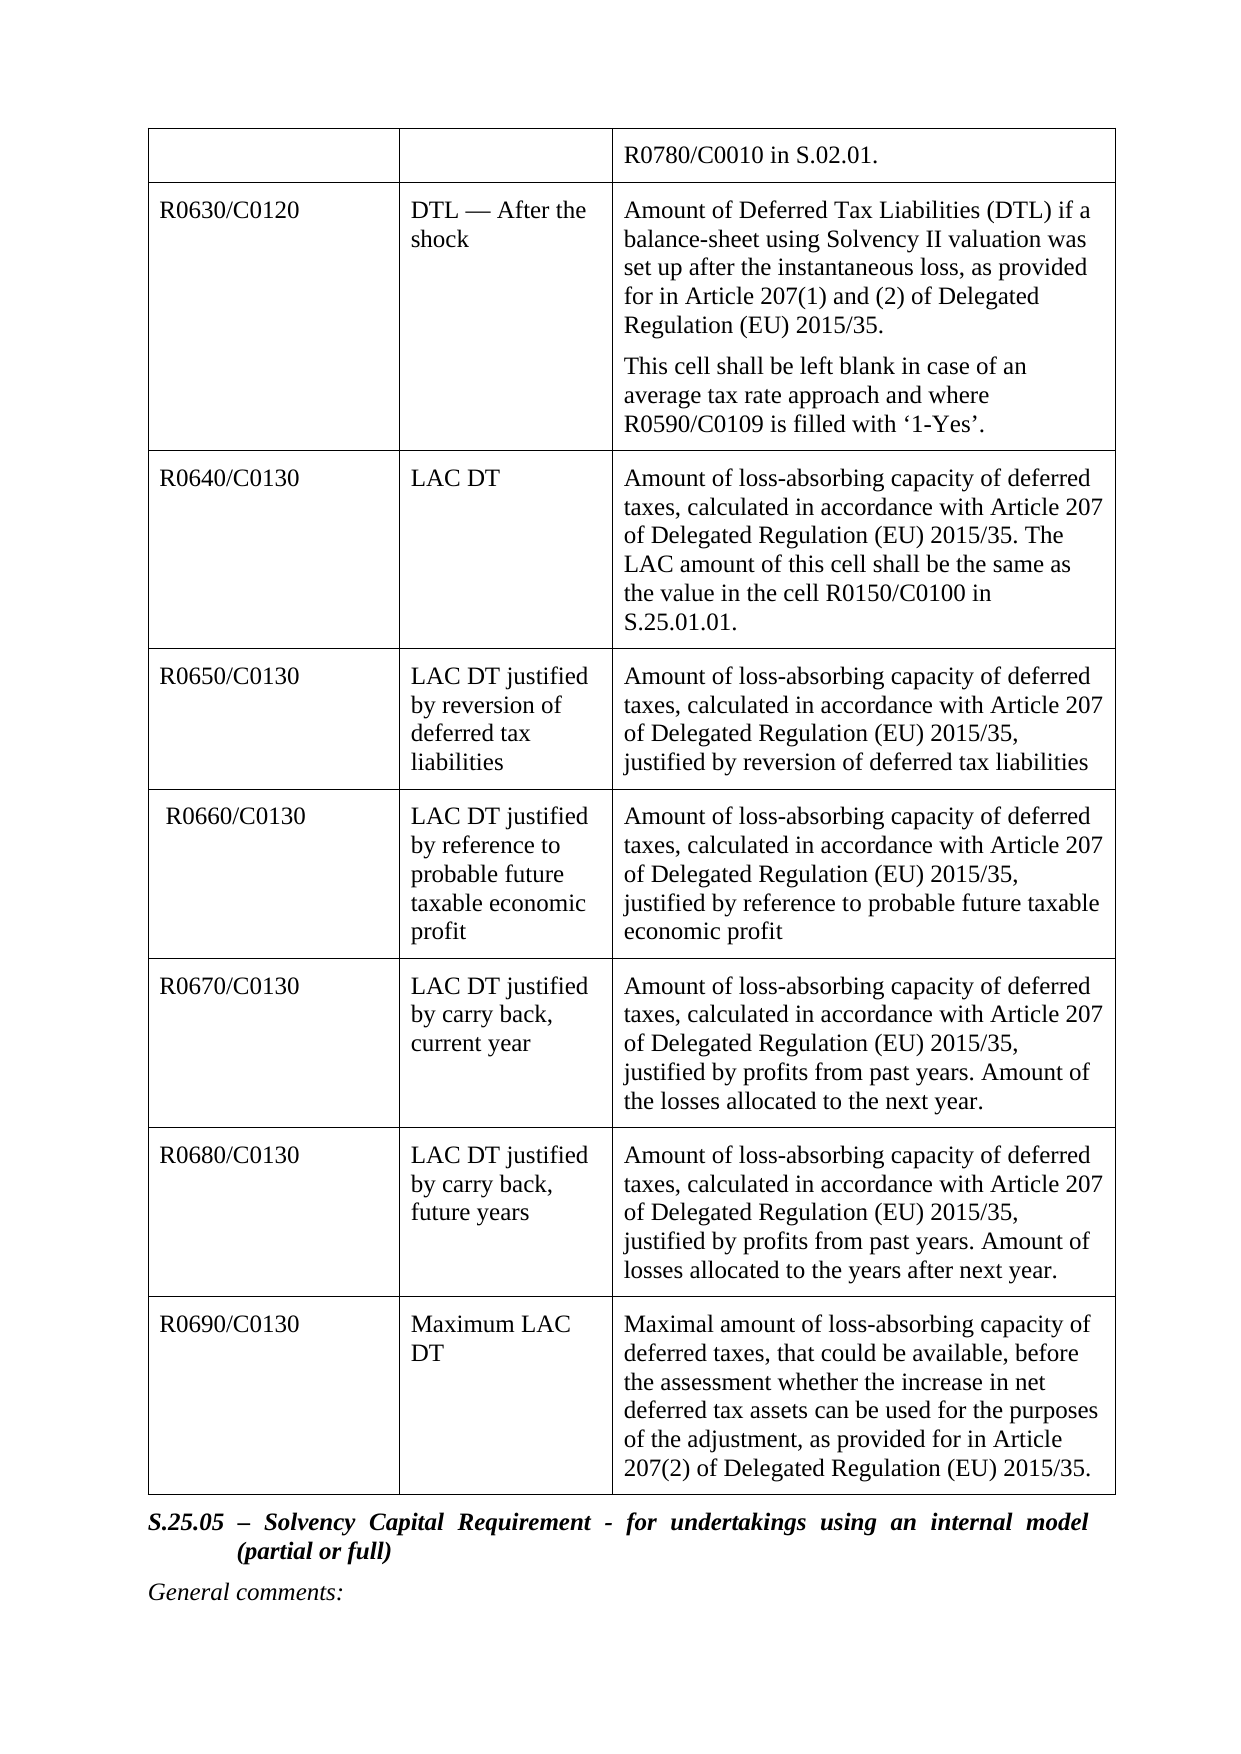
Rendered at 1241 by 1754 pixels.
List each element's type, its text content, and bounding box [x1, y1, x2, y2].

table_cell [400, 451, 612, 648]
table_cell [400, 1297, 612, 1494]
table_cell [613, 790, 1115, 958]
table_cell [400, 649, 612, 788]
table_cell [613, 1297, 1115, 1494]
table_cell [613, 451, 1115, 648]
subtitle S.25.05 – Solvency Capital Requirement - for undertakings using an internal model (partial or full) [148, 1507, 1092, 1565]
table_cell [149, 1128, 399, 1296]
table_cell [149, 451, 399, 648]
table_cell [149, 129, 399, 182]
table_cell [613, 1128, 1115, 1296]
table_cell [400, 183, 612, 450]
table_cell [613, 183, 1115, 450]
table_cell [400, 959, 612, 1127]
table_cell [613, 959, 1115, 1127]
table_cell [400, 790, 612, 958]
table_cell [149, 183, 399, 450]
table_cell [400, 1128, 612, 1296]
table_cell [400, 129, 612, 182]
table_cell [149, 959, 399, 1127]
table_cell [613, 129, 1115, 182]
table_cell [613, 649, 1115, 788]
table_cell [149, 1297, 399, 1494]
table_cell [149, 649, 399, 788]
text General comments: [148, 1577, 1092, 1606]
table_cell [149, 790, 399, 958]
